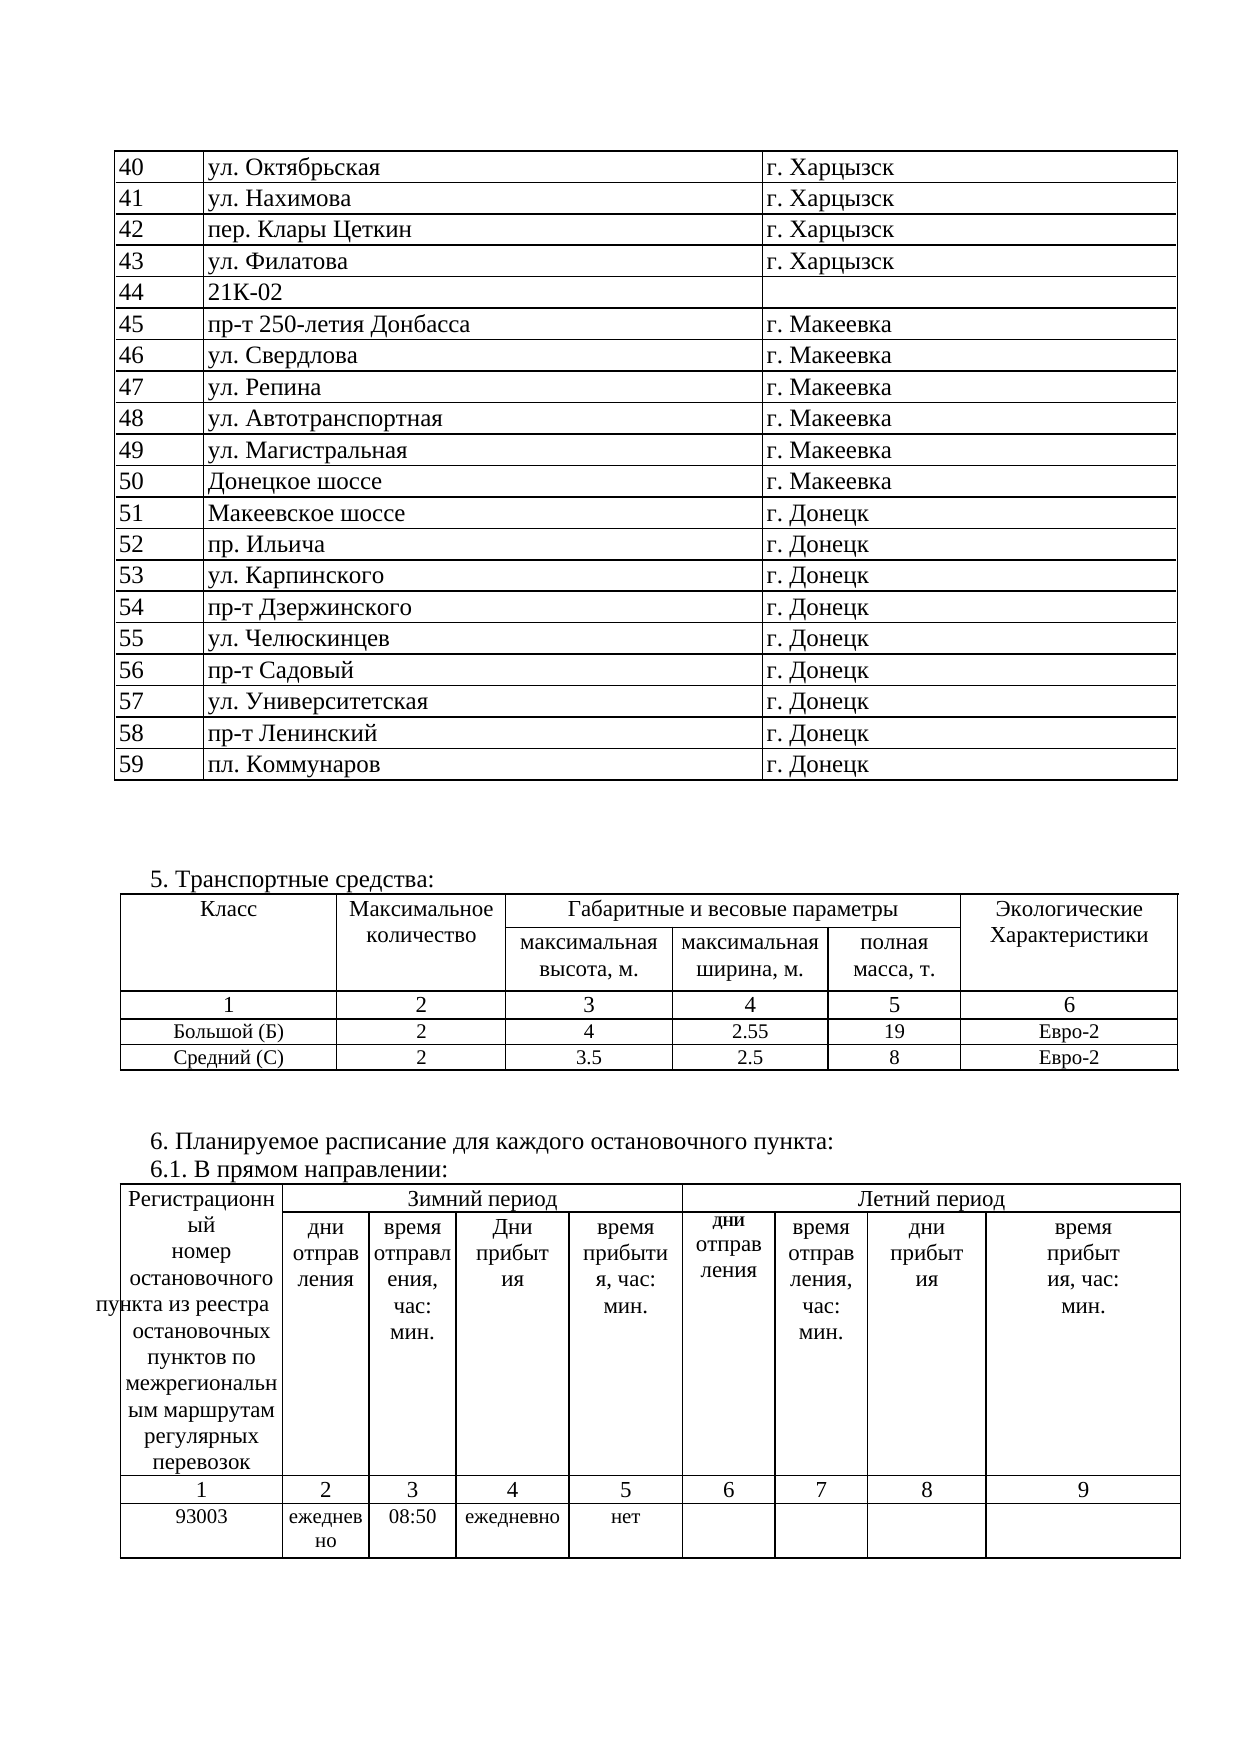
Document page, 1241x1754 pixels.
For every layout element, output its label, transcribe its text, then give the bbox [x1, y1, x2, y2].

table_header Зимний период [283, 1185, 682, 1211]
table_cell 4 [506, 1020, 672, 1043]
table_cell 2 [283, 1476, 368, 1503]
table_cell 3 [506, 992, 672, 1018]
table_cell ул. Филатова [204, 246, 762, 276]
table_cell 93003 [121, 1504, 282, 1557]
table_cell 4 [673, 992, 827, 1018]
table_cell 21К-02 [204, 277, 762, 307]
table_cell 58 [115, 717, 203, 748]
table_cell 1 [121, 1476, 282, 1503]
table_cell полная масса, т. [829, 928, 960, 990]
table_cell пер. Клары Цеткин [204, 215, 762, 244]
table_cell пр-т 250-летия Донбасса [204, 309, 762, 339]
table_cell максимальная ширина, м. [673, 928, 827, 990]
table_cell 19 [829, 1020, 960, 1043]
table_cell 57 [115, 686, 203, 716]
table_cell г. Макеевка [763, 465, 1177, 496]
table_cell 6 [961, 992, 1177, 1018]
table_cell 1 [121, 992, 336, 1018]
table_cell дни отправ ления [283, 1213, 368, 1475]
table_cell 5 [829, 992, 960, 1018]
table_cell г. Донецк [763, 496, 1177, 527]
table_cell Дни прибыт ия [457, 1213, 568, 1475]
table_cell 42 [115, 214, 203, 244]
table_cell г. Харцызск [763, 152, 1177, 181]
table_cell 40 [115, 152, 203, 181]
table_cell время отправ ления, час: мин. [776, 1213, 867, 1475]
table_cell г. Донецк [763, 559, 1177, 590]
table_cell [763, 276, 1177, 307]
table_cell 41 [115, 183, 203, 213]
table_cell ул. Магистральная [204, 435, 762, 464]
table_cell 54 [115, 591, 203, 622]
table_cell 46 [115, 340, 203, 370]
table_cell 2.55 [673, 1020, 827, 1043]
table_cell 2 [337, 1045, 505, 1069]
table_cell [683, 1504, 774, 1557]
text 5. Транспортные средства: [150, 864, 1090, 893]
table_cell нет [570, 1504, 682, 1557]
table_cell 2 [337, 1020, 505, 1043]
table_cell 43 [115, 245, 203, 276]
table_cell пр-т Садовый [204, 655, 762, 685]
text 6.1. В прямом направлении: [150, 1154, 1090, 1183]
table_cell г. Донецк [763, 748, 1177, 779]
table_cell 47 [115, 371, 203, 402]
table_cell 56 [115, 654, 203, 685]
table_cell г. Макеевка [763, 307, 1177, 339]
table_header Экологические Характеристики [961, 895, 1177, 990]
table_cell ДНИ отправ ления [683, 1213, 774, 1475]
table_cell ежедневно [283, 1504, 368, 1557]
table_cell 55 [115, 623, 203, 653]
table_cell [868, 1504, 985, 1557]
table_cell г. Донецк [763, 716, 1177, 748]
table_cell 50 [115, 466, 203, 496]
table_cell Макеевское шоссе [204, 498, 762, 527]
table_cell пр-т Дзержинского [204, 592, 762, 622]
table_cell г. Макеевка [763, 433, 1177, 464]
table_cell ул. Октябрьская [204, 152, 762, 181]
table_cell 59 [115, 749, 203, 779]
table_cell 49 [115, 434, 203, 464]
table_cell дни прибыт ия [868, 1213, 985, 1475]
table_cell время отправл ения, час: мин. [370, 1213, 455, 1475]
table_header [121, 1185, 282, 1475]
table_header Летний период [683, 1185, 1180, 1211]
table_cell г. Харцызск [763, 244, 1177, 276]
table_cell ул. Челюскинцев [204, 623, 762, 653]
table_cell 45 [115, 308, 203, 339]
table_header Максимальное количество [337, 895, 505, 990]
table_cell Большой (Б) [121, 1020, 336, 1043]
table_cell 3 [370, 1476, 455, 1503]
table_cell 8 [829, 1045, 960, 1069]
table_cell пр. Ильича [204, 529, 762, 559]
table_cell г. Донецк [763, 622, 1177, 653]
table_cell максимальная высота, м. [506, 928, 672, 990]
table_cell пр-т Ленинский [204, 718, 762, 748]
table_cell ул. Автотранспортная [204, 403, 762, 433]
table_cell г. Донецк [763, 528, 1177, 559]
table_cell 08:50 [370, 1504, 455, 1557]
table_cell 6 [683, 1476, 774, 1503]
table_cell время прибыти я, час: мин. [570, 1213, 682, 1475]
table_cell 53 [115, 560, 203, 590]
table_cell 44 [115, 277, 203, 307]
table_cell 7 [776, 1476, 867, 1503]
table_cell г. Донецк [763, 653, 1177, 685]
table_cell 2 [337, 992, 505, 1018]
table_cell г. Донецк [763, 590, 1177, 622]
table_cell г. Харцызск [763, 181, 1177, 213]
table_cell 5 [570, 1476, 682, 1503]
table_cell г. Донецк [763, 685, 1177, 716]
table_cell ежедневно [457, 1504, 568, 1557]
table_cell пл. Коммунаров [204, 749, 762, 779]
table_cell ул. Репина [204, 372, 762, 402]
table_cell 3.5 [506, 1045, 672, 1069]
table_cell время прибыт ия, час: мин. [987, 1213, 1180, 1475]
table_header Габаритные и весовые параметры [506, 895, 960, 927]
table_cell Средний (С) [121, 1045, 336, 1069]
table_header Класс [121, 895, 336, 990]
table_cell Донецкое шоссе [204, 466, 762, 496]
text 6. Планируемое расписание для каждого остановочного пункта: [150, 1126, 1090, 1154]
table_cell ул. Свердлова [204, 340, 762, 370]
table_cell Евро-2 [961, 1045, 1177, 1069]
table_cell г. Макеевка [763, 370, 1177, 402]
table_cell [776, 1504, 867, 1557]
table_cell 4 [457, 1476, 568, 1503]
table_cell Евро-2 [961, 1020, 1177, 1043]
table_cell ул. Университетская [204, 686, 762, 716]
table_cell 8 [868, 1476, 985, 1503]
table_cell г. Макеевка [763, 402, 1177, 433]
table_cell 48 [115, 403, 203, 433]
table_cell г. Харцызск [763, 213, 1177, 244]
table_cell г. Макеевка [763, 339, 1177, 370]
table_cell 2.5 [673, 1045, 827, 1069]
table_cell [987, 1504, 1180, 1557]
table_cell 51 [115, 497, 203, 527]
table_cell ул. Карпинского [204, 561, 762, 590]
table_cell 52 [115, 529, 203, 559]
table_cell ул. Нахимова [204, 183, 762, 213]
table_cell 9 [987, 1476, 1180, 1503]
